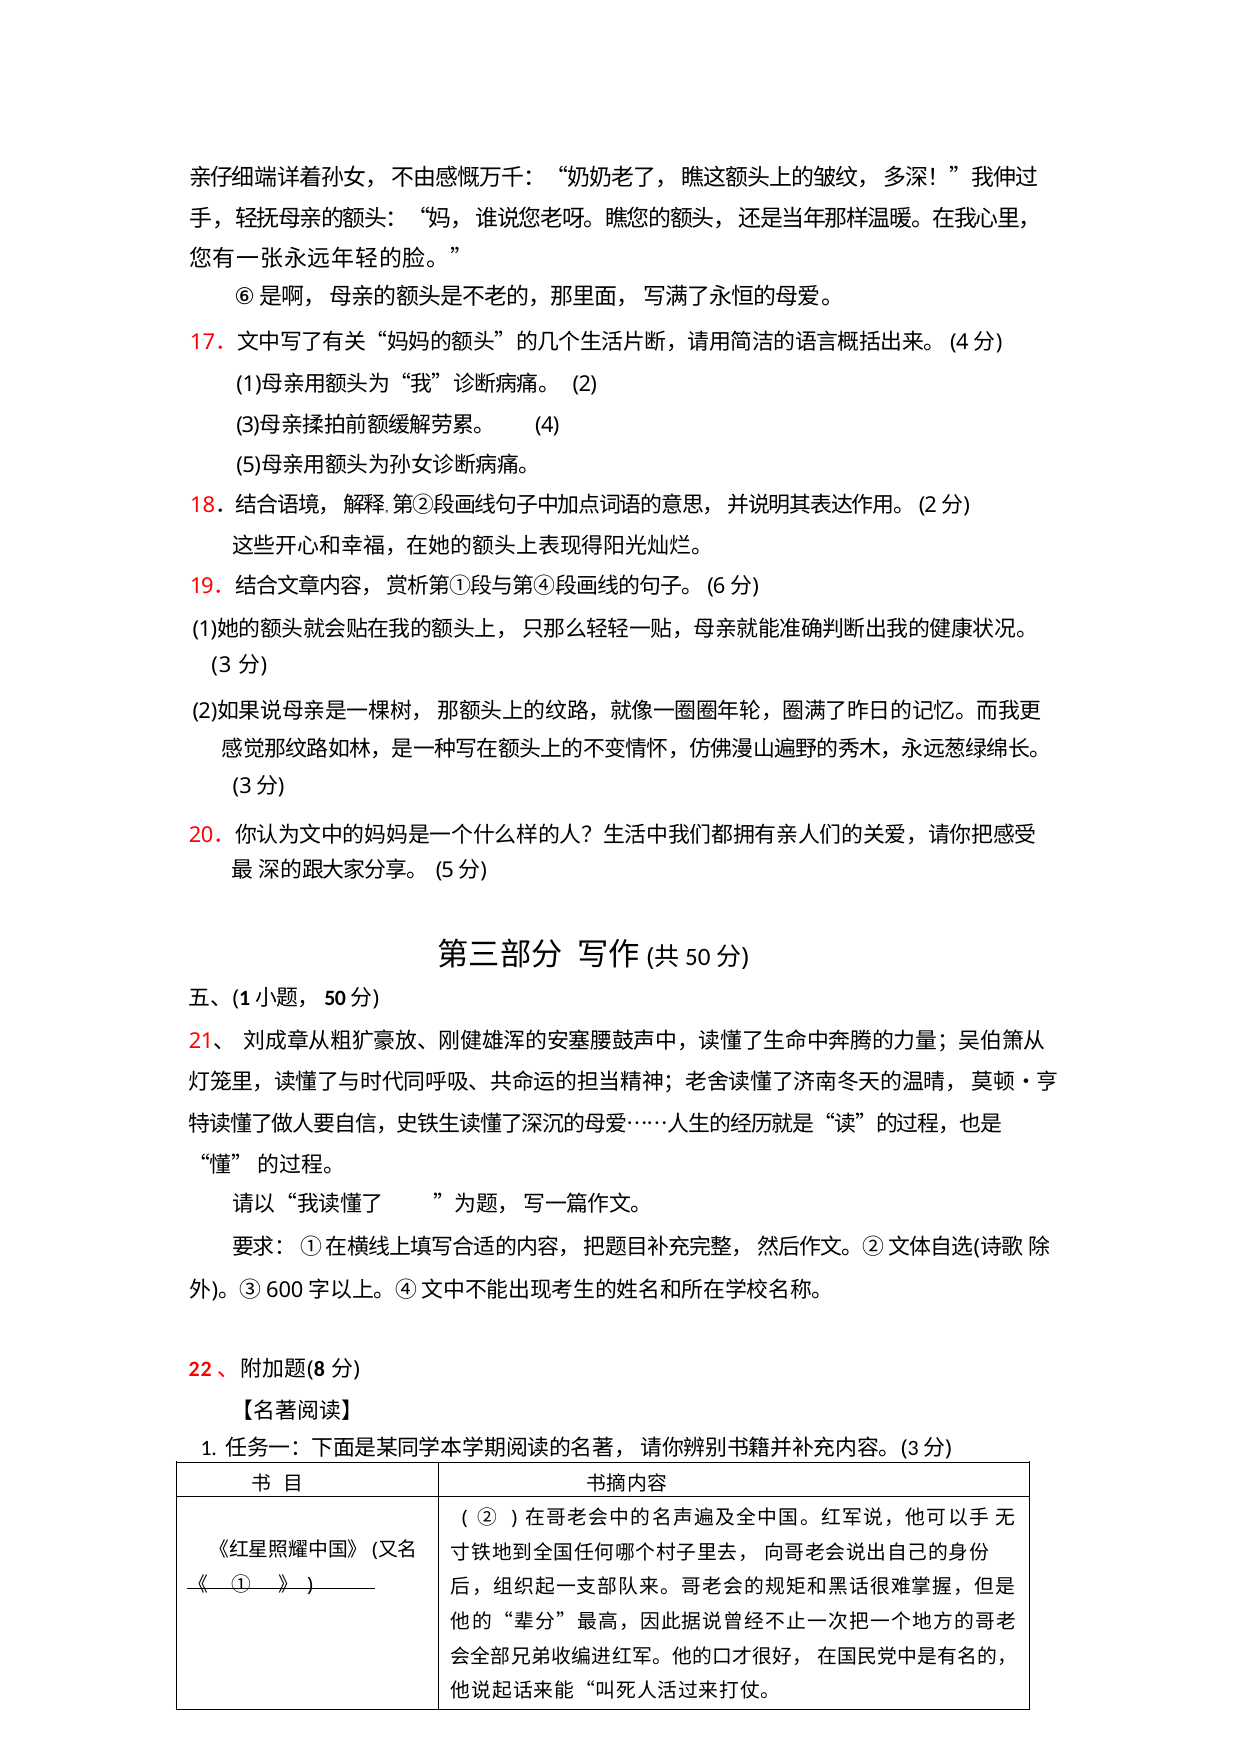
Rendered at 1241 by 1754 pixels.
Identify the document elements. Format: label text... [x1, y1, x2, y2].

text 第三部分 写作 (共 50 分) [437, 932, 1064, 973]
text 20．你认为文中的妈妈是一个什么样的人？生活中我们都拥有亲人们的关爱，请你把感受最 深的跟大家分享。 (5 分) [188, 817, 1053, 884]
table_header 书 目 [177, 1463, 438, 1496]
text 五、(1 小题， 50 分) [189, 982, 1064, 1011]
table_cell 《红星照耀中国》 (又名 《 ① 》 ) [177, 1497, 438, 1709]
text ⑥是啊， 母亲的额头是不老的，那里面， 写满了永恒的母爱。 [234, 281, 1064, 310]
text 21、 刘成章从粗犷豪放、刚健雄浑的安塞腰鼓声中，读懂了生命中奔腾的力量；吴伯箫从 灯笼里，读懂了与时代同呼吸、共命运的担当精神；老舍读懂了济南冬天的温晴， 莫顿•亨 特读懂了做人要自信，史铁生读懂了深沉的母爱……人生的经历就是“读”的过程，也是“懂” 的过程。 [188, 1023, 1064, 1179]
text 17．文中写了有关“妈妈的额头”的几个生活片断，请用简洁的语言概括出来。 (4 分) [190, 327, 1064, 356]
text 【名著阅读】 [231, 1396, 1064, 1425]
table_header 书摘内容 [439, 1463, 1029, 1496]
text (1)她的额头就会贴在我的额头上， 只那么轻轻一贴，母亲就能准确判断出我的健康状况。 (3 分) [192, 611, 1050, 678]
text (1)母亲用额头为“我”诊断病痛。 (2) [236, 368, 1064, 397]
text 请以“我读懂了 ”为题， 写一篇作文。 [232, 1188, 1064, 1217]
text 22 、附加题(8 分) [188, 1353, 1064, 1382]
text (5)母亲用额头为孙女诊断病痛。 [236, 449, 1064, 478]
text 这些开心和幸福，在她的额头上表现得阳光灿烂。 [232, 530, 1064, 559]
text 亲仔细端详着孙女， 不由感慨万千：“奶奶老了， 瞧这额头上的皱纹， 多深！”我伸过 手，轻抚母亲的额头：“妈， 谁说您老呀。瞧您的额头， 还是当年那样温暖。在我心里， 您有一张永远年轻的脸。” [189, 159, 1053, 273]
text 1. 任务一：下面是某同学本学期阅读的名著， 请你辨别书籍并补充内容。(3 分) [200, 1433, 1064, 1461]
text 18．结合语境， 解释 第②段画线句子中加点词语的意思， 并说明其表达作用。 (2 分) [190, 490, 1064, 518]
text 19．结合文章内容， 赏析第①段与第④段画线的句子。 (6 分) [190, 571, 1064, 599]
text 要求： ① 在横线上填写合适的内容， 把题目补充完整， 然后作文。② 文体自选(诗歌 除外)。③ 600 字以上。④ 文中不能出现考生的姓名和所在学校名称。 [189, 1229, 1053, 1303]
text (3)母亲揉拍前额缓解劳累。 (4) [236, 409, 1064, 438]
text (2)如果说母亲是一棵树， 那额头上的纹路，就像一圈圈年轮，圈满了昨日的记忆。而我更 感觉那纹路如林，是一种写在额头上的不变情怀，仿佛漫山遍野的秀木，永远葱绿绵长。 (3 分) [192, 693, 1053, 800]
table_cell ( ② ) 在哥老会中的名声遍及全中国。红军说，他可以手 无寸铁地到全国任何哪个村子里去， 向哥老会说出自己的身份 后，组织起一支部队来。哥老会的规矩和黑话很难掌握，但是 他的“辈分”最高，因此据说曾经不止一次把一个地方的哥老 会全部兄弟收编进红军。他的口才很好， 在国民党中是有名的， 他说起话来能“叫死人活过来打仗。 [439, 1497, 1029, 1709]
